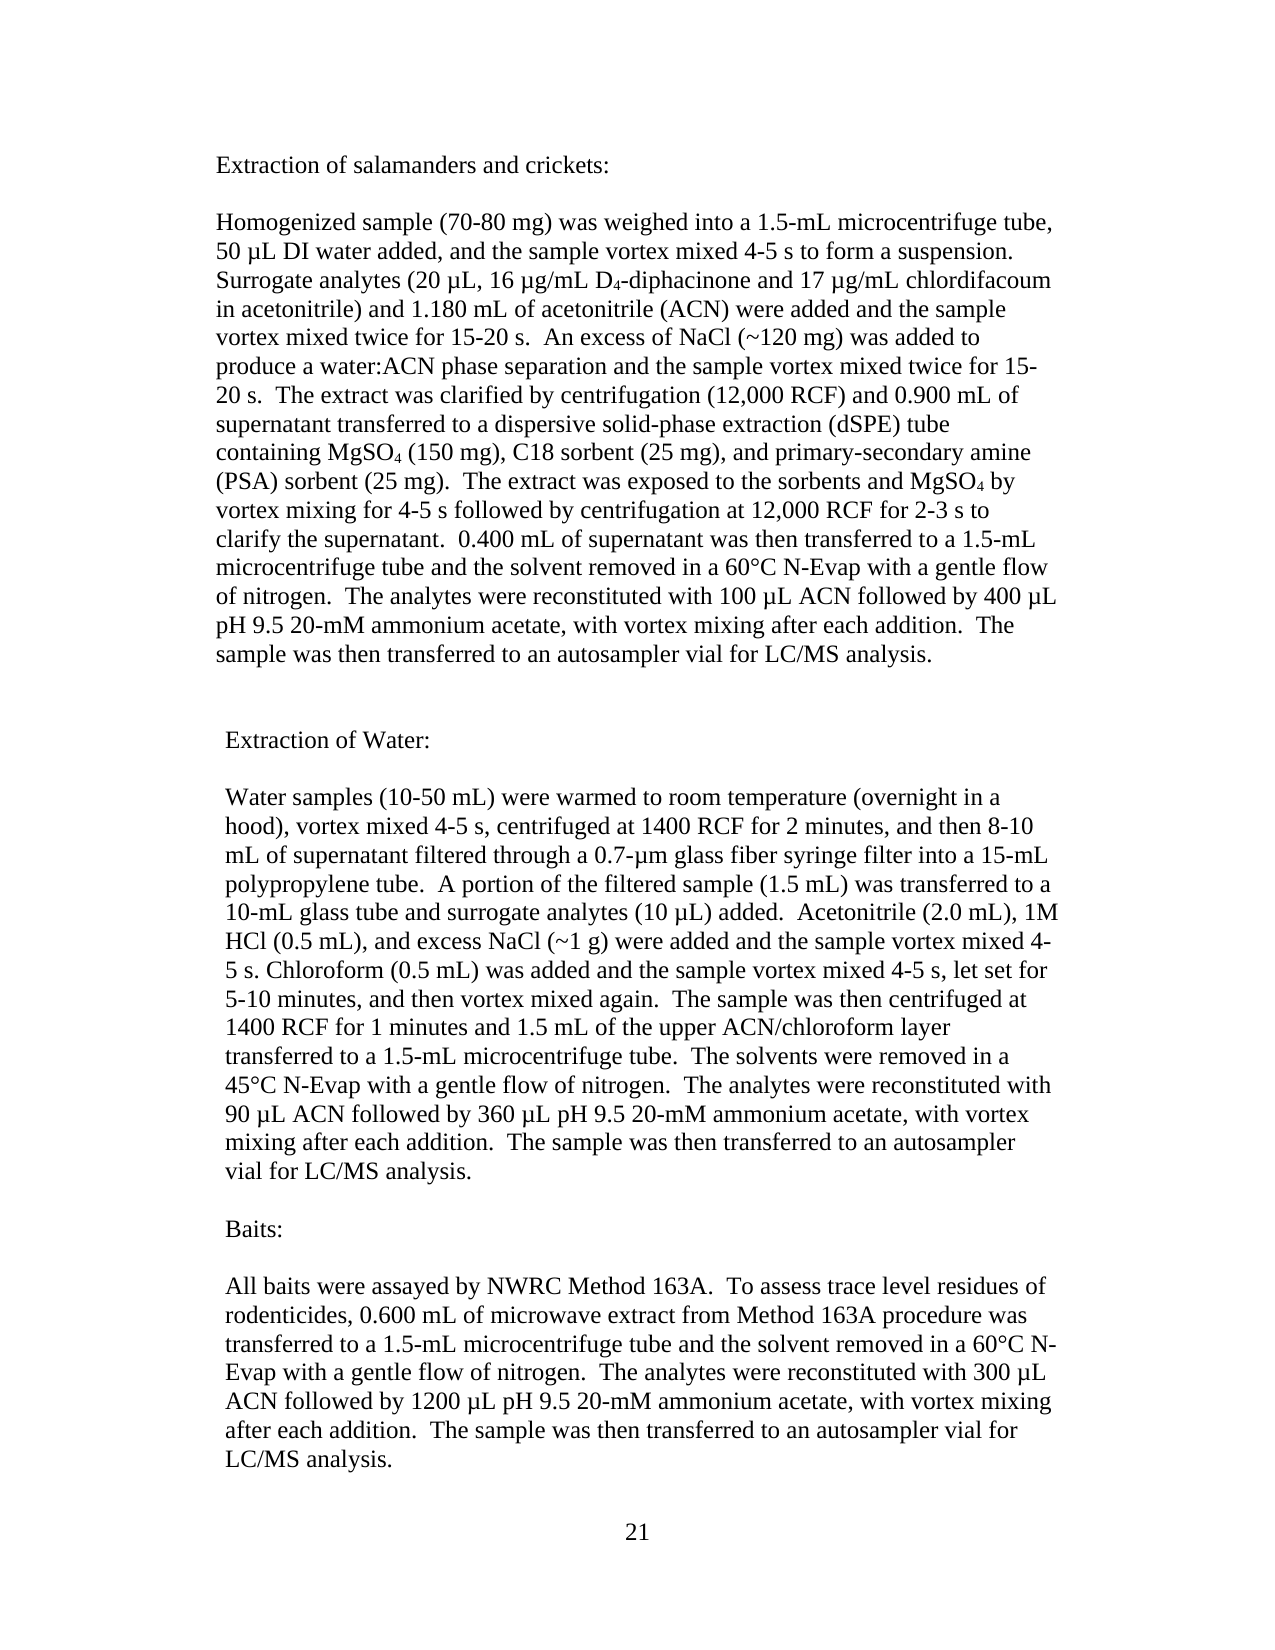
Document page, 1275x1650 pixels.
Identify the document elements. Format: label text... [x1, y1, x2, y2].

text Baits: [225, 1214, 1059, 1242]
text Extraction of Water: [225, 725, 1059, 754]
text Homogenized sample (70-80 mg) was weighed into a 1.5-mL microcentrifuge tube, 50 µL DI water added, and the sample vortex mixed 4-5 s to form a suspension. Surrogate analytes (20 µL, 16 µg/mL D4-diphacinone and 17 µg/mL chlordifacoum in acetonitrile) and 1.180 mL of acetonitrile (ACN) were added and the sample vortex mixed twice for 15-20 s. An excess of NaCl (~120 mg) was added to produce a water:ACN phase separation and the sample vortex mixed twice for 15-20 s. The extract was clarified by centrifugation (12,000 RCF) and 0.900 mL of supernatant transferred to a dispersive solid-phase extraction (dSPE) tube containing MgSO4 (150 mg), C18 sorbent (25 mg), and primary-secondary amine (PSA) sorbent (25 mg). The extract was exposed to the sorbents and MgSO4 by vortex mixing for 4-5 s followed by centrifugation at 12,000 RCF for 2-3 s to clarify the supernatant. 0.400 mL of supernatant was then transferred to a 1.5-mL microcentrifuge tube and the solvent removed in a 60°C N-Evap with a gentle flow of nitrogen. The analytes were reconstituted with 100 µL ACN followed by 400 µL pH 9.5 20-mM ammonium acetate, with vortex mixing after each addition. The sample was then transferred to an autosampler vial for LC/MS analysis. [216, 207, 1059, 667]
text Extraction of salamanders and crickets: [216, 150, 1059, 179]
text Water samples (10-50 mL) were warmed to room temperature (overnight in a hood), vortex mixed 4-5 s, centrifuged at 1400 RCF for 2 minutes, and then 8-10 mL of supernatant filtered through a 0.7-µm glass fiber syringe filter into a 15-mL polypropylene tube. A portion of the filtered sample (1.5 mL) was transferred to a 10-mL glass tube and surrogate analytes (10 µL) added. Acetonitrile (2.0 mL), 1M HCl (0.5 mL), and excess NaCl (~1 g) were added and the sample vortex mixed 4-5 s. Chloroform (0.5 mL) was added and the sample vortex mixed 4-5 s, let set for 5-10 minutes, and then vortex mixed again. The sample was then centrifuged at 1400 RCF for 1 minutes and 1.5 mL of the upper ACN/chloroform layer transferred to a 1.5-mL microcentrifuge tube. The solvents were removed in a 45°C N-Evap with a gentle flow of nitrogen. The analytes were reconstituted with 90 µL ACN followed by 360 µL pH 9.5 20-mM ammonium acetate, with vortex mixing after each addition. The sample was then transferred to an autosampler vial for LC/MS analysis. [225, 782, 1059, 1185]
text All baits were assayed by NWRC Method 163A. To assess trace level residues of rodenticides, 0.600 mL of microwave extract from Method 163A procedure was transferred to a 1.5-mL microcentrifuge tube and the solvent removed in a 60°C N-Evap with a gentle flow of nitrogen. The analytes were reconstituted with 300 µL ACN followed by 1200 µL pH 9.5 20-mM ammonium acetate, with vortex mixing after each addition. The sample was then transferred to an autosampler vial for LC/MS analysis. [225, 1271, 1059, 1472]
